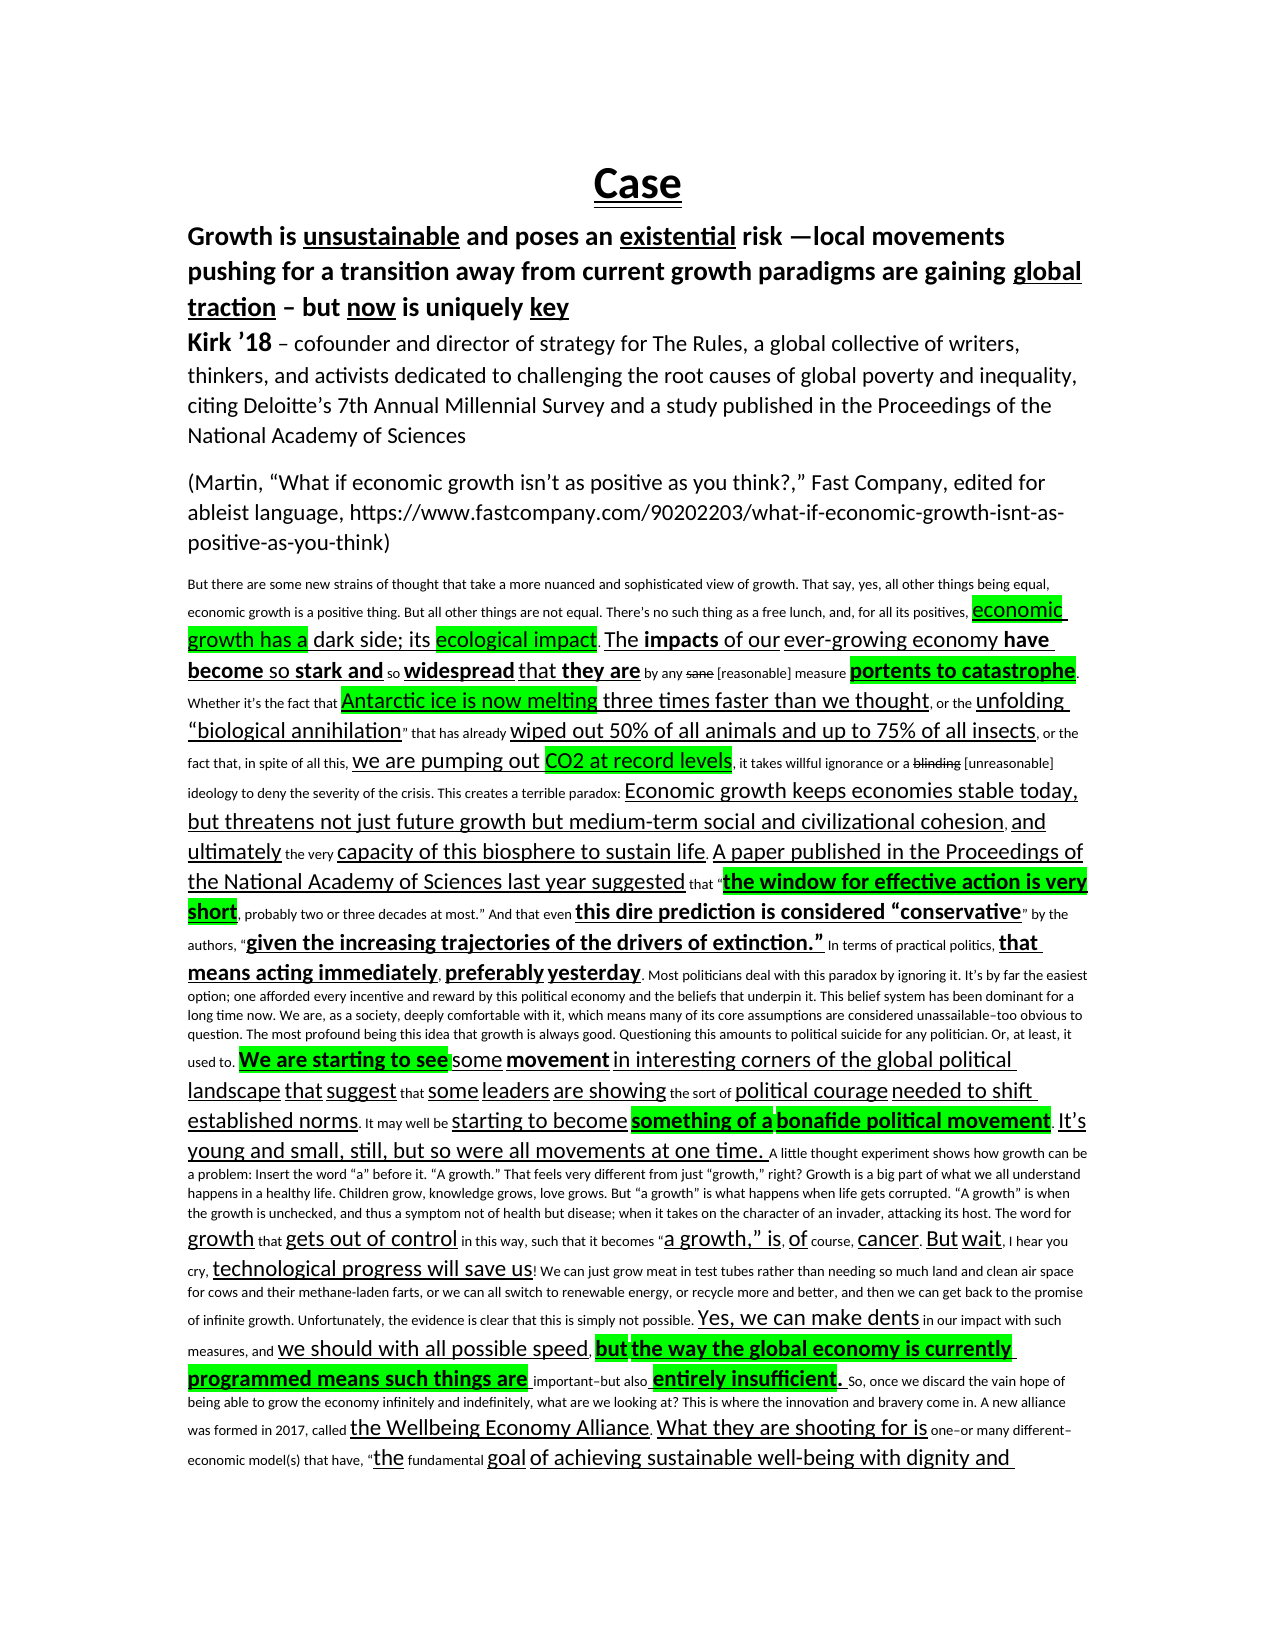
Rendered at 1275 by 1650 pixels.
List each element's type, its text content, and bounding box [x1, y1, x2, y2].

text Kirk ’18 – cofounder and director of strategy for The Rules, a global collective of writers, thinkers, and activists dedicated to challenging the root causes of global poverty and inequality, citing Deloitte’s 7th Annual Millennial Survey and a study published in the Proceedings of the National Academy of Sciences [187, 326, 1087, 449]
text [187, 575, 1087, 1471]
subtitle Case [187, 154, 1087, 210]
subtitle Growth is unsustainable and poses an existential risk —local movements pushing for a transition away from current growth paradigms are gaining global traction – but now is uniquely key [187, 219, 1087, 323]
text (Martin, “What if economic growth isn’t as positive as you think?,” Fast Company, edited for ableist language, https://www.fastcompany.com/90202203/what-if-economic-growth-isnt-as-positive-as-you-think) [187, 468, 1087, 556]
